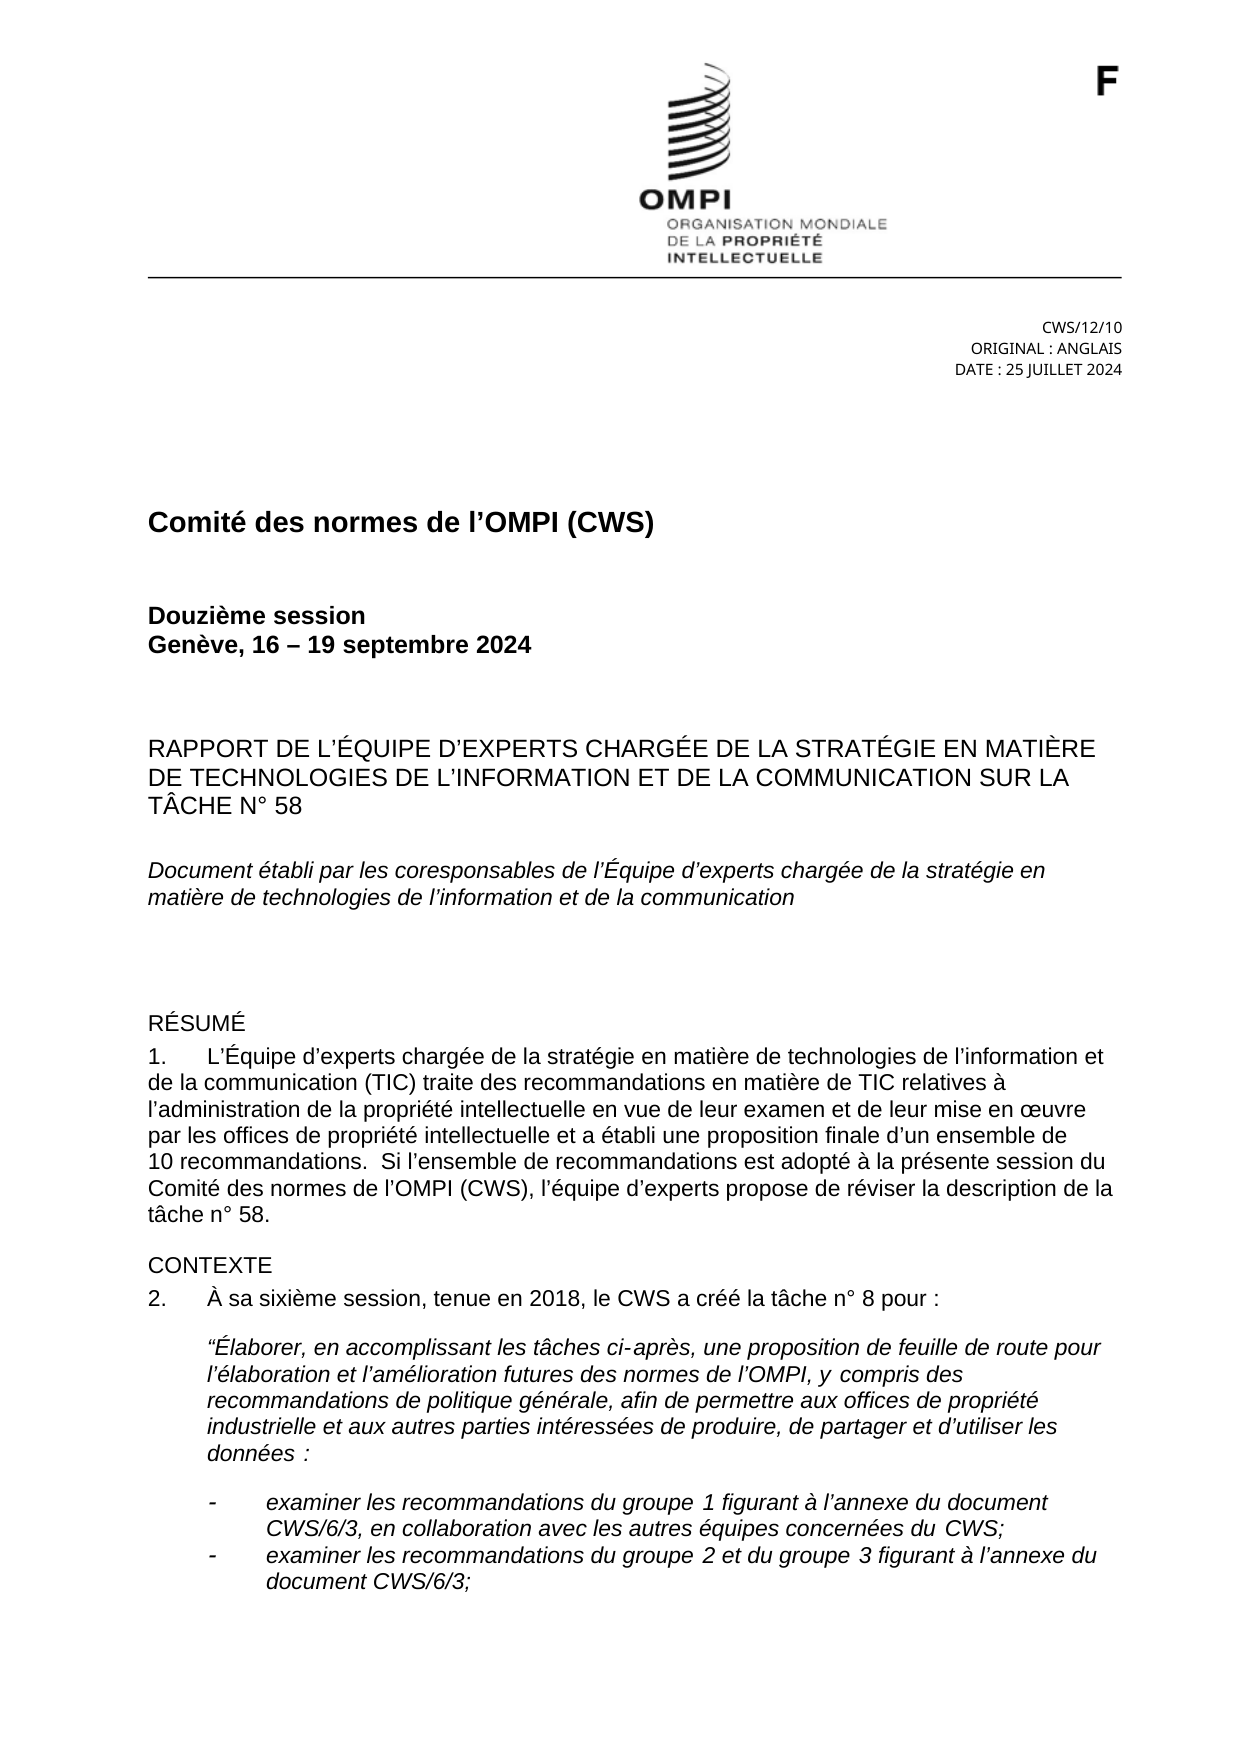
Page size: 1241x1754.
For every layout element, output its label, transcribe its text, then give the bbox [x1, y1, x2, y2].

text Douzième session [148, 601, 1122, 630]
subtitle Résumé [148, 1010, 1122, 1037]
text À sa sixième session, tenue en 2018, le CWS a créé la tâche n° 8 pour : [148, 1285, 1122, 1311]
text Comité des normes de l’OMPI (CWS) [148, 505, 1122, 539]
text Genève, 16 – 19 septembre 2024 [148, 630, 1122, 659]
subtitle Contexte [148, 1252, 1122, 1279]
text Original : anglais [148, 338, 1122, 359]
picture [638, 59, 1123, 278]
text Rapport de l’Équipe d’experts chargée de la stratégie en matière de technologies de l’information et de la communication sur la tâche n° 58 [148, 734, 1122, 820]
list examiner les recommandations du groupe 2 et du groupe 3 figurant à l’annexe du document CWS/6/3; [207, 1542, 1122, 1594]
text “Élaborer, en accomplissant les tâches ci-après, une proposition de feuille de route pour l’élaboration et l’amélioration futures des normes de l’OMPI, y compris des recommandations de politique générale, afin de permettre aux offices de propriété industrielle et aux autres parties intéressées de produire, de partager et d’utiliser les données : [207, 1334, 1122, 1466]
text CWS/12/10 [148, 316, 1122, 338]
text date : 25 juillet 2024 [148, 359, 1122, 380]
text Document établi par les coresponsables de l’Équipe d’experts chargée de la stratégie en matière de technologies de l’information et de la communication [148, 857, 1122, 910]
list examiner les recommandations du groupe 1 figurant à l’annexe du document CWS/6/3, en collaboration avec les autres équipes concernées du CWS; [207, 1489, 1122, 1542]
text L’Équipe d’experts chargée de la stratégie en matière de technologies de l’information et de la communication (TIC) traite des recommandations en matière de TIC relatives à l’administration de la propriété intellectuelle en vue de leur examen et de leur mise en œuvre par les offices de propriété intellectuelle et a établi une proposition finale d’un ensemble de 10 recommandations. Si l’ensemble de recommandations est adopté à la présente session du Comité des normes de l’OMPI (CWS), l’équipe d’experts propose de réviser la description de la tâche n° 58. [148, 1043, 1122, 1227]
